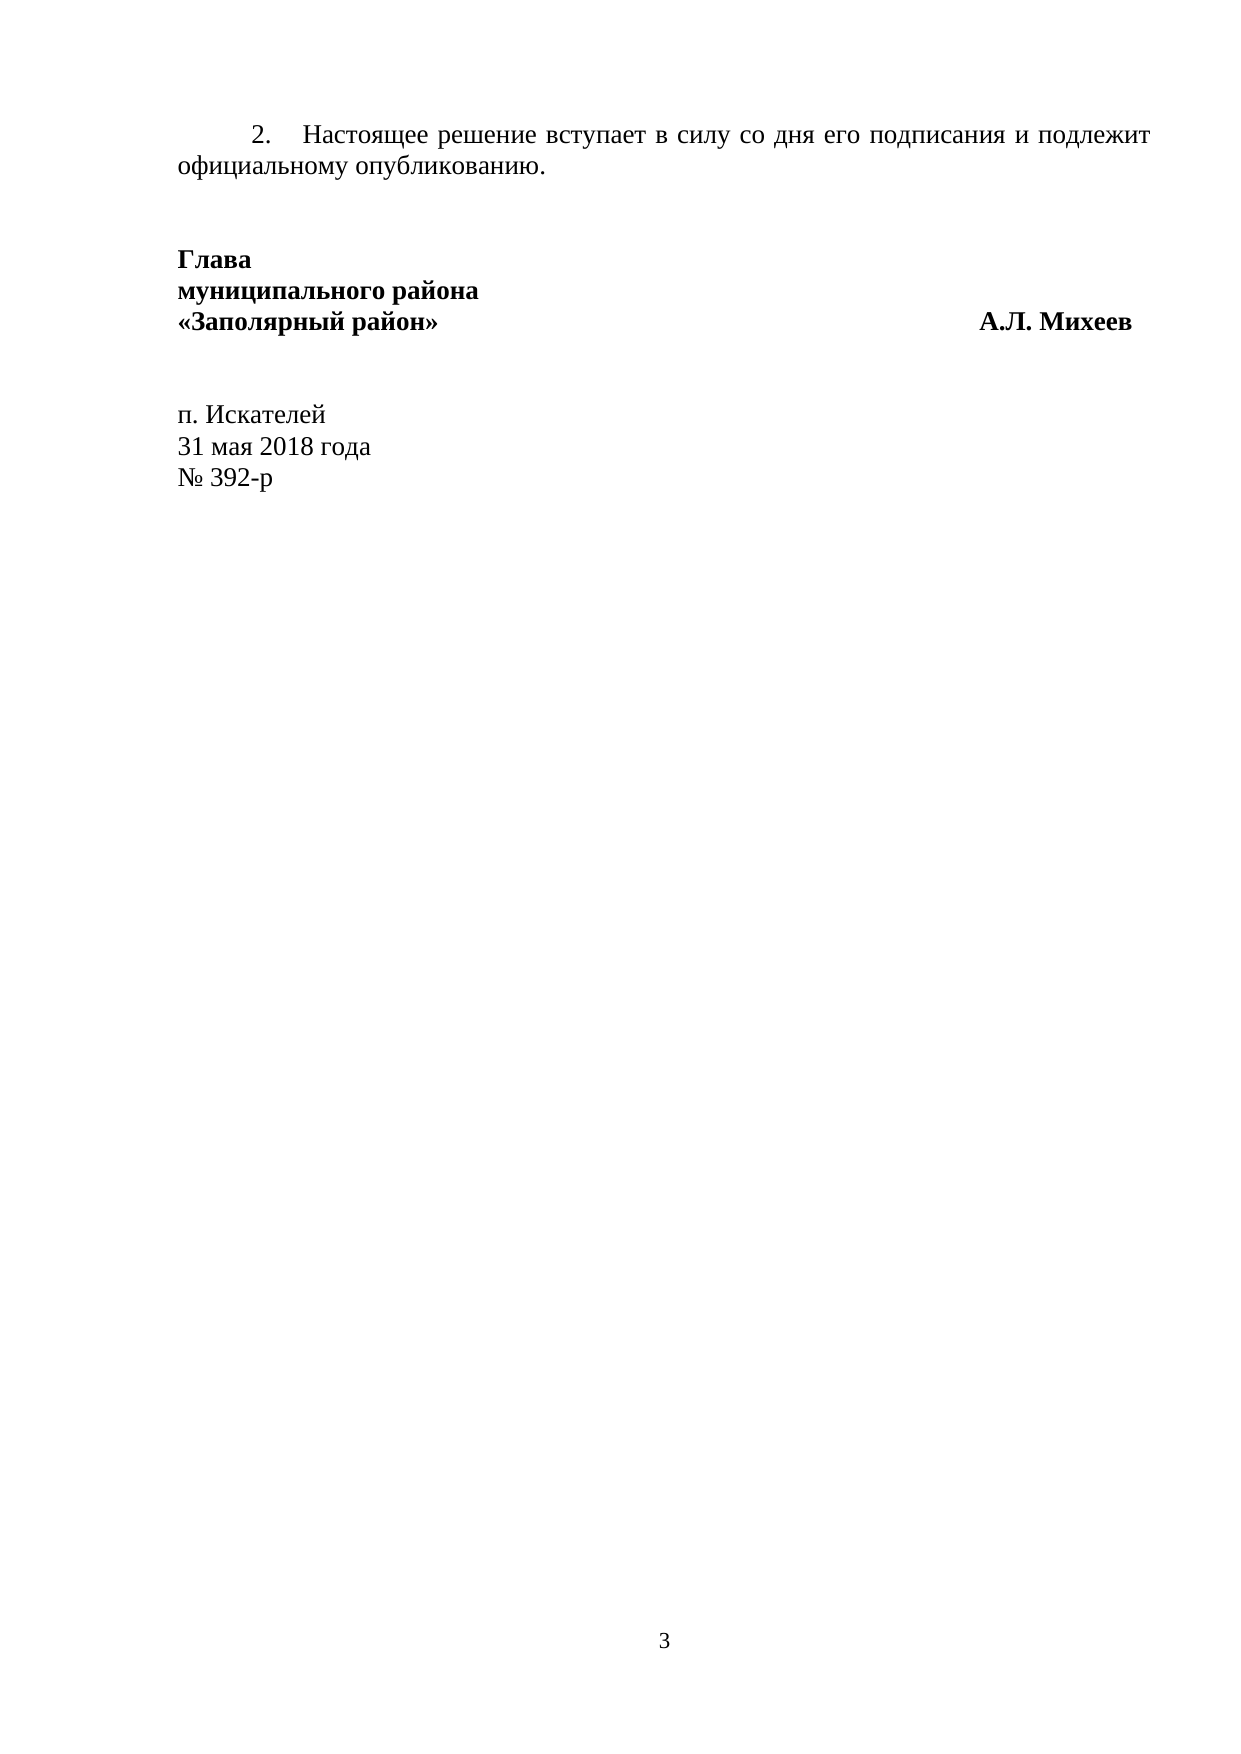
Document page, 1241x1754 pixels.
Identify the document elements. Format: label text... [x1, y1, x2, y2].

text 31 мая 2018 года [177, 429, 1152, 461]
list Настоящее решение вступает в силу со дня его подписания и подлежит официальному опубликованию. [177, 118, 1152, 180]
text п. Искателей [177, 398, 1152, 429]
text «Заполярный район» А.Л. Михеев [177, 305, 1152, 336]
text № 392-р [177, 461, 1152, 492]
text Глава [177, 243, 1152, 274]
text муниципального района [177, 274, 1152, 305]
